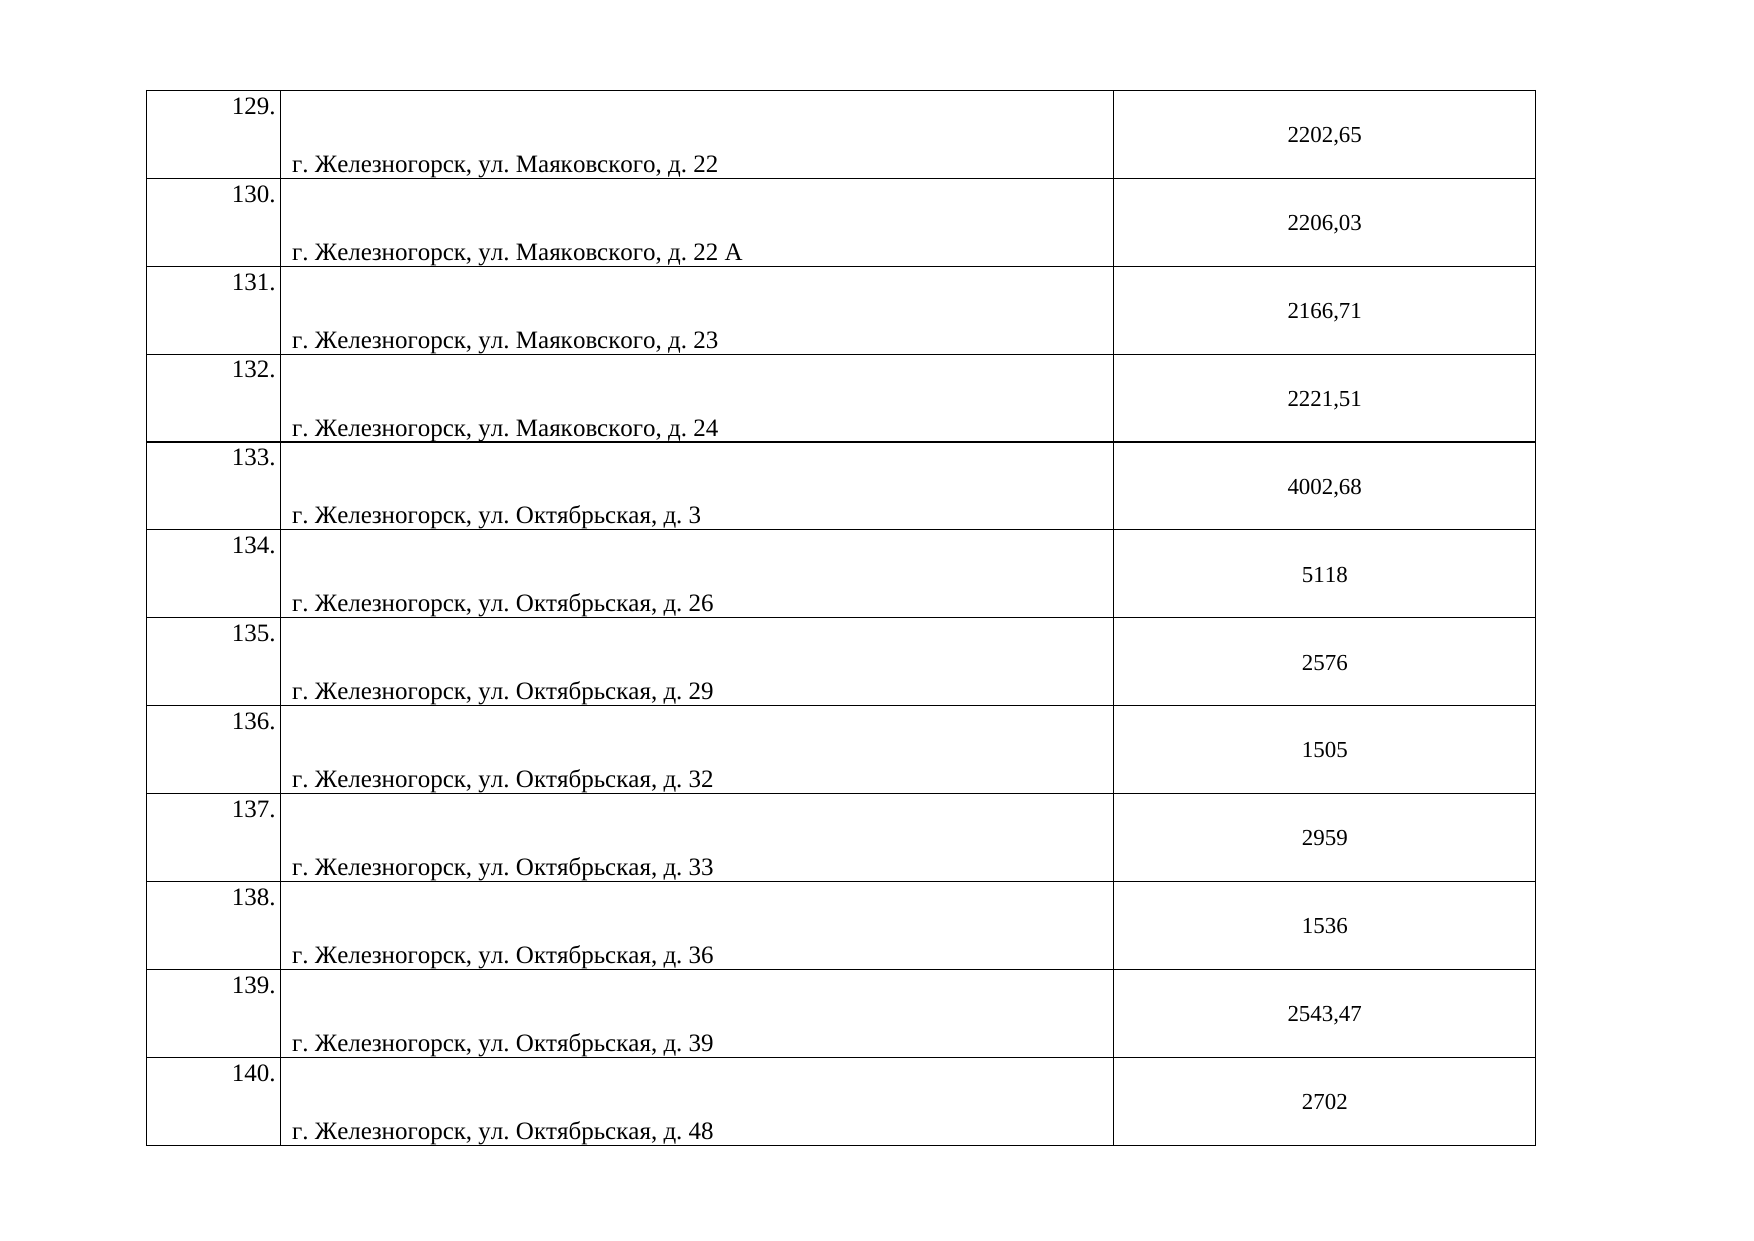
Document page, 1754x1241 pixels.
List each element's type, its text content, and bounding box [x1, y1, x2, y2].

table_cell г. Железногорск, ул. Маяковского, д. 23 [281, 267, 1113, 353]
table_cell 1505 [1114, 706, 1535, 793]
table_cell [147, 91, 280, 178]
table_cell 2166,71 [1114, 267, 1535, 353]
table_cell г. Железногорск, ул. Октябрьская, д. 39 [281, 970, 1113, 1057]
table_cell г. Железногорск, ул. Октябрьская, д. 3 [281, 443, 1113, 529]
table_cell 2202,65 [1114, 91, 1535, 178]
table_cell 2576 [1114, 618, 1535, 705]
table_cell г. Железногорск, ул. Октябрьская, д. 29 [281, 618, 1113, 705]
table_cell [147, 267, 280, 353]
table_cell [147, 530, 280, 617]
table_cell г. Железногорск, ул. Октябрьская, д. 32 [281, 706, 1113, 793]
table_cell [147, 179, 280, 266]
table_cell 2959 [1114, 794, 1535, 881]
table_cell 4002,68 [1114, 443, 1535, 529]
table_cell г. Железногорск, ул. Октябрьская, д. 36 [281, 882, 1113, 969]
table_cell г. Железногорск, ул. Маяковского, д. 22 А [281, 179, 1113, 266]
table_cell 5118 [1114, 530, 1535, 617]
table_cell [147, 794, 280, 881]
table_cell [147, 1058, 280, 1145]
table_cell [147, 706, 280, 793]
table_cell 2206,03 [1114, 179, 1535, 266]
table_cell 2702 [1114, 1058, 1535, 1145]
table_cell 2543,47 [1114, 970, 1535, 1057]
table_cell [147, 882, 280, 969]
table_cell г. Железногорск, ул. Маяковского, д. 24 [281, 355, 1113, 441]
table_cell [147, 355, 280, 441]
table_cell г. Железногорск, ул. Октябрьская, д. 33 [281, 794, 1113, 881]
table_cell [147, 443, 280, 529]
table_cell 1536 [1114, 882, 1535, 969]
table_cell г. Железногорск, ул. Октябрьская, д. 26 [281, 530, 1113, 617]
table_cell [147, 970, 280, 1057]
table_cell 2221,51 [1114, 355, 1535, 441]
table_cell [147, 618, 280, 705]
table_cell г. Железногорск, ул. Маяковского, д. 22 [281, 91, 1113, 178]
table_cell г. Железногорск, ул. Октябрьская, д. 48 [281, 1058, 1113, 1145]
